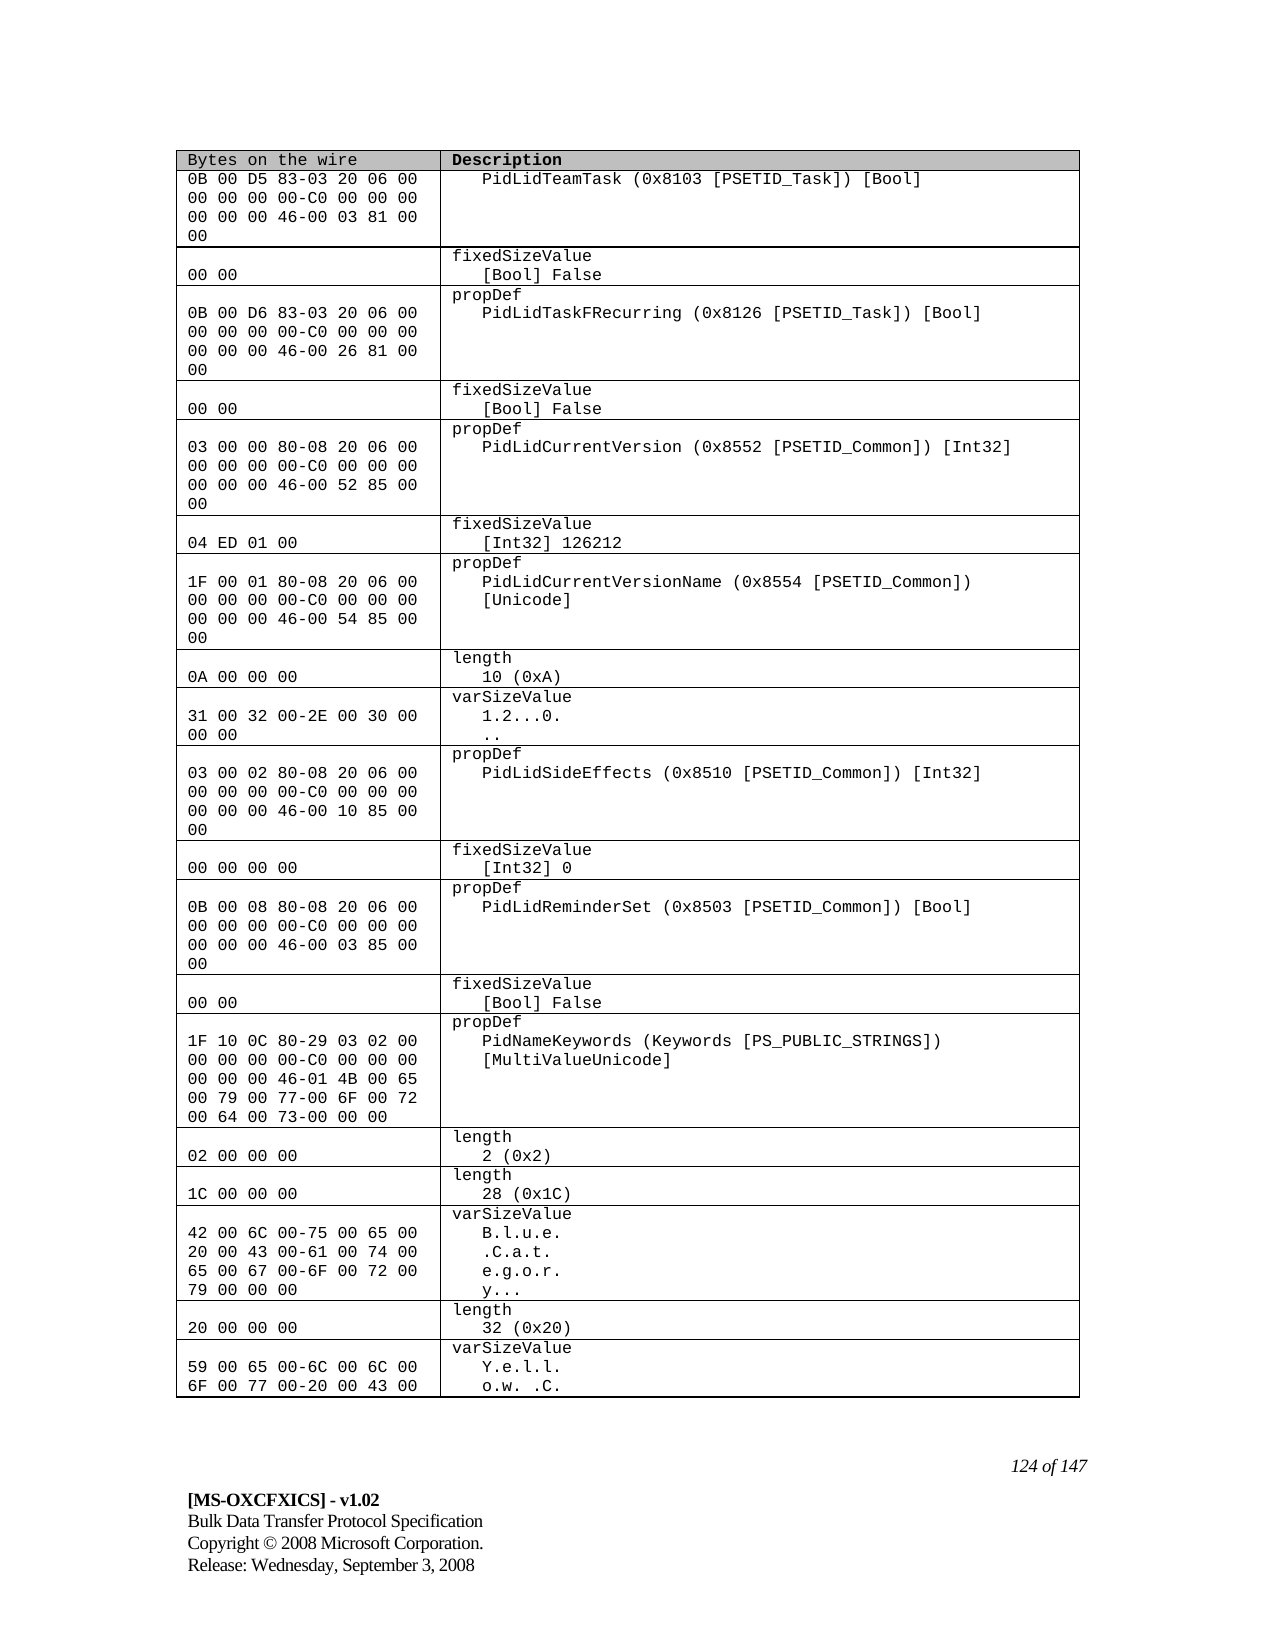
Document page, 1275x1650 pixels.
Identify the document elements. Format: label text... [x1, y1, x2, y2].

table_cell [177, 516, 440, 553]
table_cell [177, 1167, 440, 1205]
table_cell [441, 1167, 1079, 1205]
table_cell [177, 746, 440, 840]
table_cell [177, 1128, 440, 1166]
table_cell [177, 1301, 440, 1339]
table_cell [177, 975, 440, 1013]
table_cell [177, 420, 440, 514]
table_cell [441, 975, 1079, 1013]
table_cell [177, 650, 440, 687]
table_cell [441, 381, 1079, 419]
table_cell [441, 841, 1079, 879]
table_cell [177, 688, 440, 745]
table_header Description [441, 151, 1079, 170]
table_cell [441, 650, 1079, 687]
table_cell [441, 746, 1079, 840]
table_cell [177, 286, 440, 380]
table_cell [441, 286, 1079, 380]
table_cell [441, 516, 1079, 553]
table_header Bytes on the wire [177, 151, 440, 170]
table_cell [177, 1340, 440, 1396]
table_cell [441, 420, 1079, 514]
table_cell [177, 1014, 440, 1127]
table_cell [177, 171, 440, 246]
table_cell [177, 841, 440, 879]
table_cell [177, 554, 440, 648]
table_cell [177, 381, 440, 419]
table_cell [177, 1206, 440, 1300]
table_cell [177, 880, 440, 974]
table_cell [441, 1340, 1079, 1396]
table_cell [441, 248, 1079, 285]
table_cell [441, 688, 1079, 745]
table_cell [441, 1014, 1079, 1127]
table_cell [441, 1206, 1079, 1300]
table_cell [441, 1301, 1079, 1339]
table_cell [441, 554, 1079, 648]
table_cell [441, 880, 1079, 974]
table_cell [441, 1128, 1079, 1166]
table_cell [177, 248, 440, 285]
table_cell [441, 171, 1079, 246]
